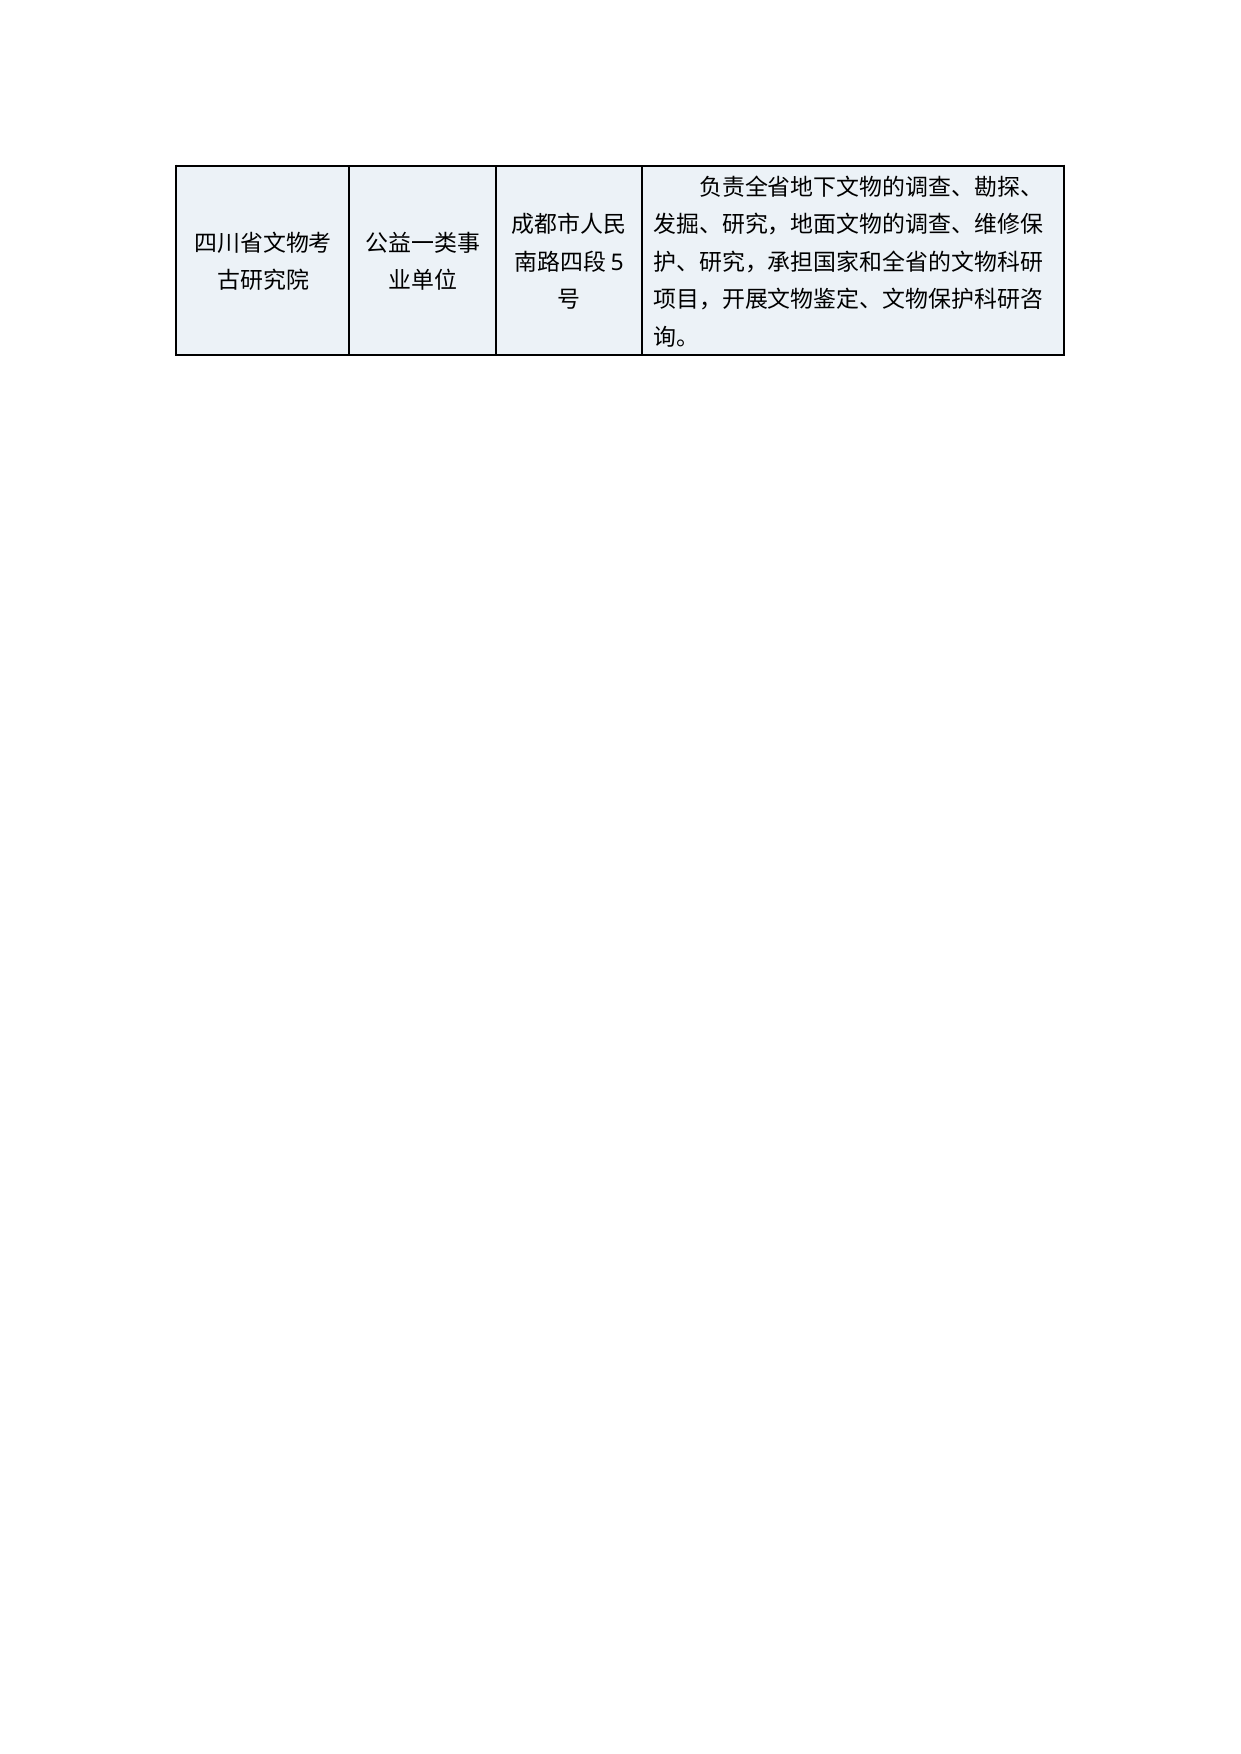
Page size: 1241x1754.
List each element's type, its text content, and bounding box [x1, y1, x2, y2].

table_cell 公益一类事业单位 [350, 167, 495, 354]
table_cell 四川省文物考古研究院 [177, 167, 348, 354]
table_cell 成都市人民南路四段5号 [497, 167, 641, 354]
table_cell 负责全省地下文物的调查、勘探、发掘、研究，地面文物的调查、维修保护、研究，承担国家和全省的文物科研项目，开展文物鉴定、文物保护科研咨询。 [643, 167, 1063, 354]
